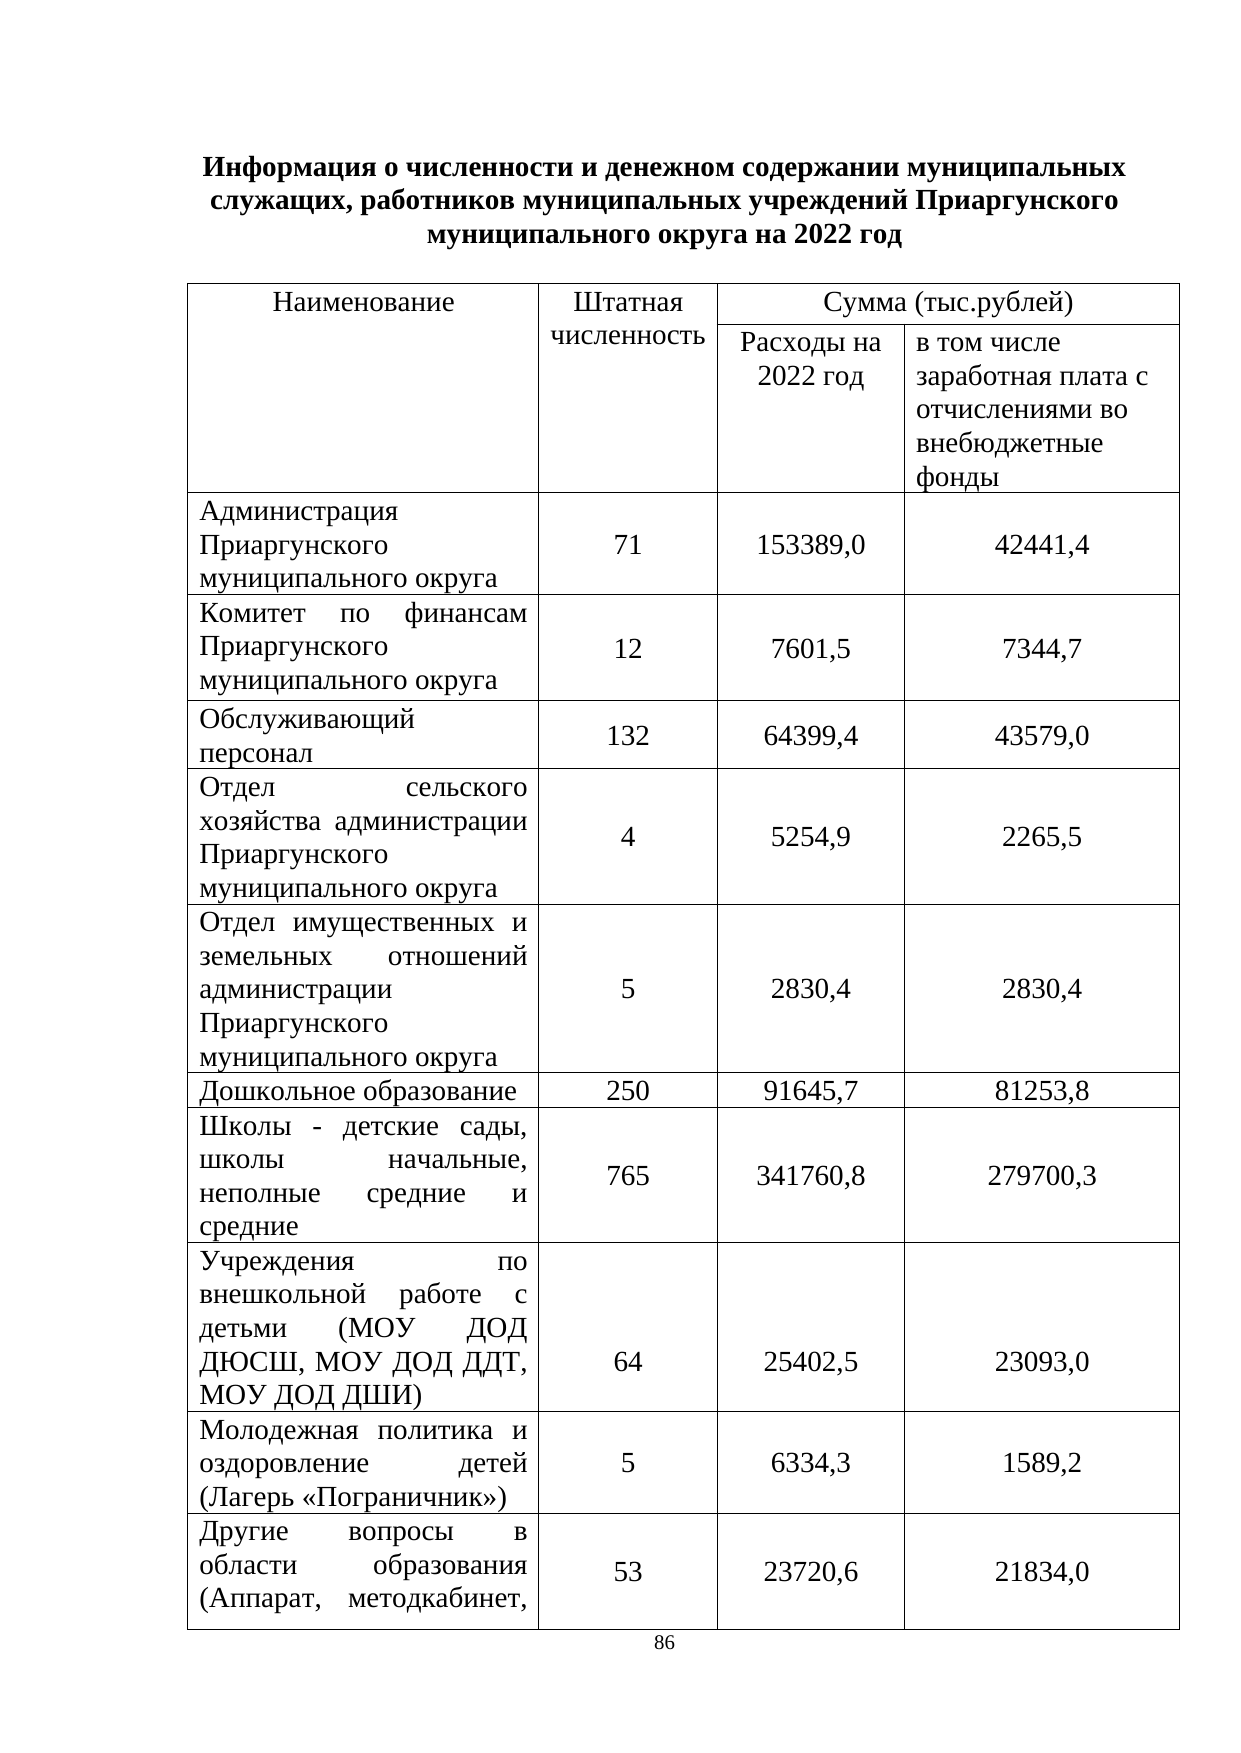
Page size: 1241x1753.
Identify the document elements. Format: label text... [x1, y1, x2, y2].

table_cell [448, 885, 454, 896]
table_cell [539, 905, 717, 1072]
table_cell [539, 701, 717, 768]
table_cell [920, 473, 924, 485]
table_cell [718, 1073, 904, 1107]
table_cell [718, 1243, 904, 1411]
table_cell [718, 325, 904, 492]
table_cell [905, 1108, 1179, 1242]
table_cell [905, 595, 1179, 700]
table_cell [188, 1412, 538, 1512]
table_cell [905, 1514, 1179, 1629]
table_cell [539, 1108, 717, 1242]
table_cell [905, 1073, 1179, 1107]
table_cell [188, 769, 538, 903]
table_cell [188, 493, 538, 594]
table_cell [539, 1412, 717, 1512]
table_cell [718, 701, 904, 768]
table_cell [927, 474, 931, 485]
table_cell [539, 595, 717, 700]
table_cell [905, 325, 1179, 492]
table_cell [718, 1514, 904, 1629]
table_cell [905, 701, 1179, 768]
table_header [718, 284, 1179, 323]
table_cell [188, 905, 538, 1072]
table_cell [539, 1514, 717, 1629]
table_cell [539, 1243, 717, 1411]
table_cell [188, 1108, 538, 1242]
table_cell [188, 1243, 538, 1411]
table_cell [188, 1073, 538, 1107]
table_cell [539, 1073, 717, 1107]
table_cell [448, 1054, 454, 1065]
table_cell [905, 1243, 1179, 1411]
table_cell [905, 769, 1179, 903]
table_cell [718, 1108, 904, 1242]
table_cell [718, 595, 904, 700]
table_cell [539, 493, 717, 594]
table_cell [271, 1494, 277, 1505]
text Информация о численности и денежном содержании муниципальных служащих, работников муниципальных учреждений Приаргунского муниципального округа на 2022 год [177, 149, 1152, 249]
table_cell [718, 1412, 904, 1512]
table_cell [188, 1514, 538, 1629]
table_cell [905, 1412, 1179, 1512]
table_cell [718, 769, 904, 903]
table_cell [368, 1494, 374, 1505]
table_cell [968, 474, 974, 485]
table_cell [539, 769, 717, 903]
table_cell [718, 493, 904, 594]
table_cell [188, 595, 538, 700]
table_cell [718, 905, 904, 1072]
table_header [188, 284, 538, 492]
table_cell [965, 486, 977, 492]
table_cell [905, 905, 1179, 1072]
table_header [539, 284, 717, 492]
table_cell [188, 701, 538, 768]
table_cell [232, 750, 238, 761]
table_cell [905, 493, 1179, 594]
